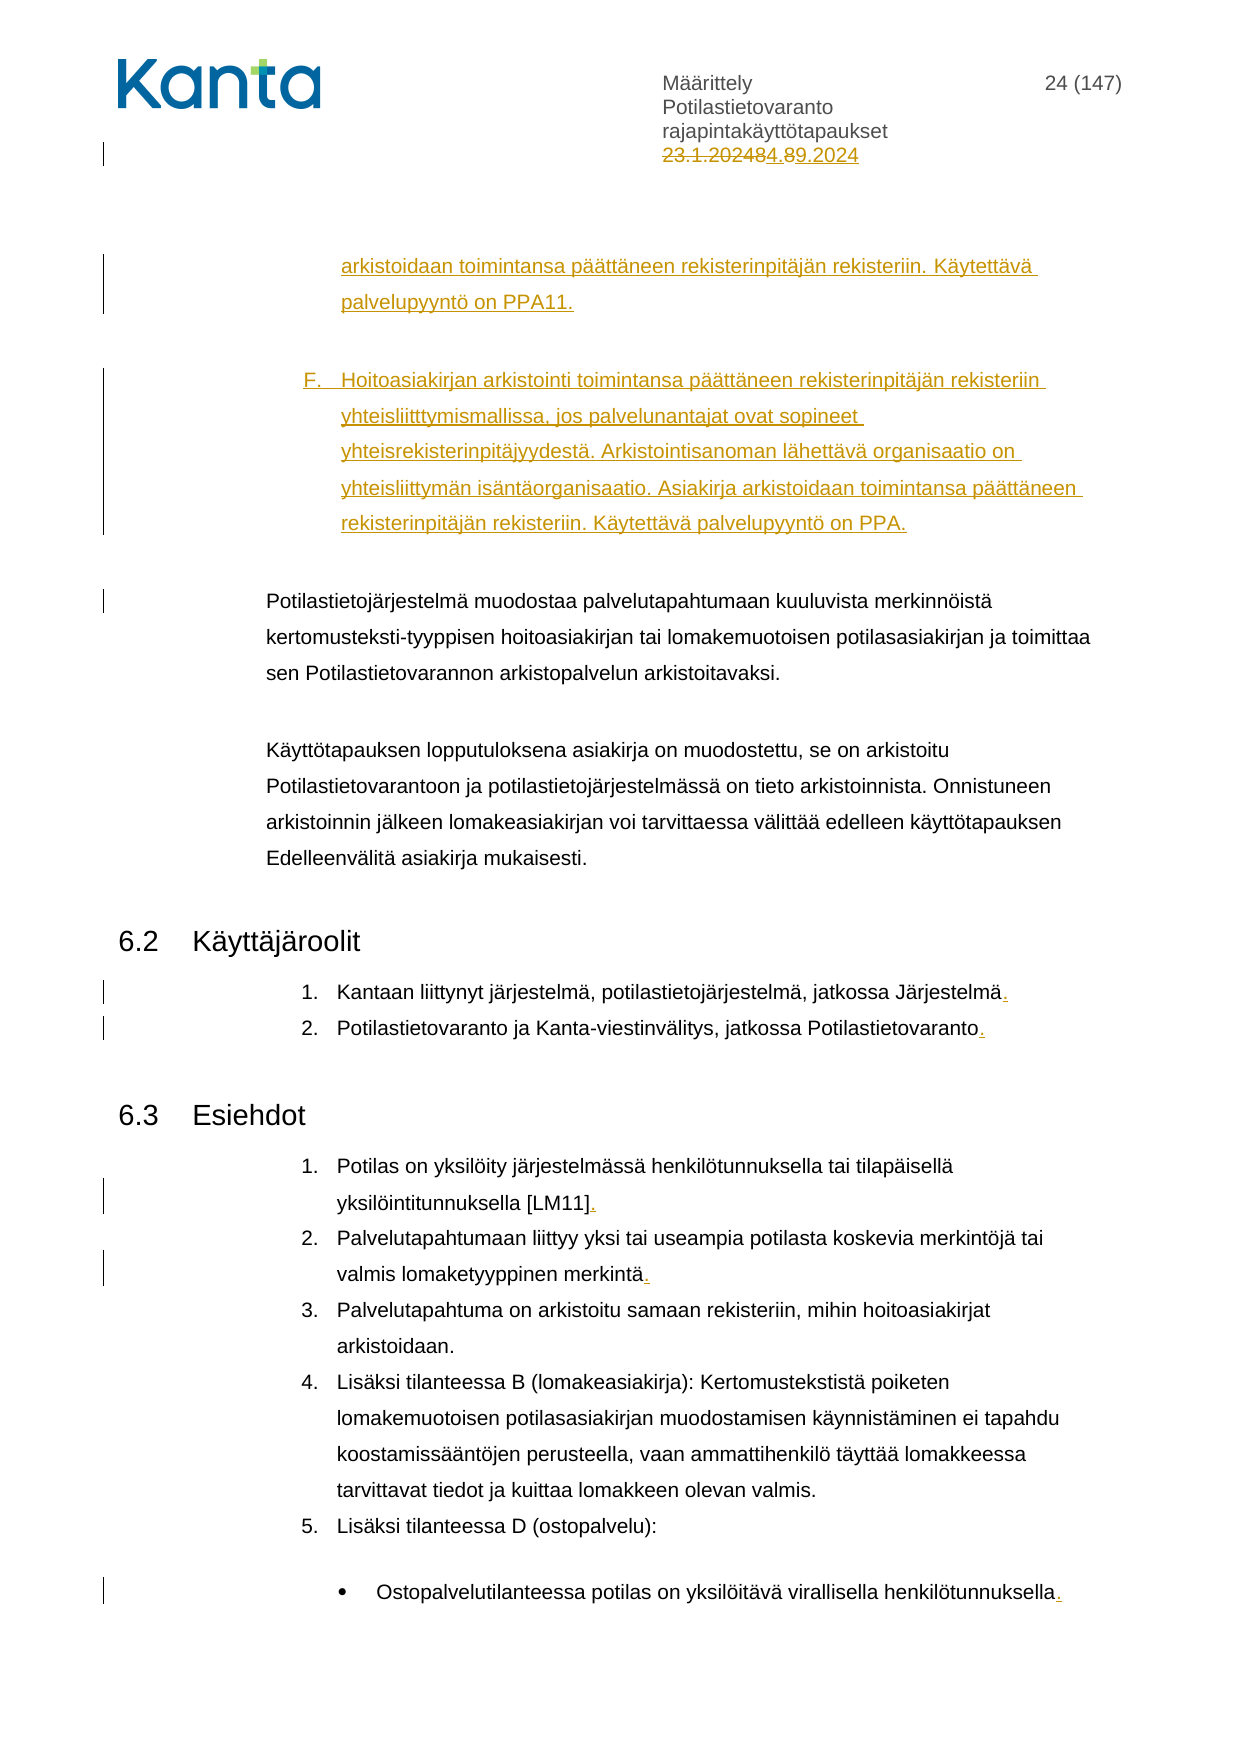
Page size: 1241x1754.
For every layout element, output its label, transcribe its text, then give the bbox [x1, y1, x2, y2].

list Lisäksi tilanteessa B (lomakeasiakirja): Kertomustekstistä poiketen lomakemuotoisen potilasasiakirjan muodostamisen käynnistäminen ei tapahdu koostamissääntöjen perusteella, vaan ammattihenkilö täyttää lomakkeessa tarvittavat tiedot ja kuittaa lomakkeen olevan valmis. [301, 1370, 1107, 1502]
list Palvelutapahtumaan liittyy yksi tai useampia potilasta koskevia merkintöjä tai valmis lomaketyyppinen merkintä [301, 1226, 1107, 1286]
list Lisäksi tilanteessa D (ostopalvelu): [301, 1514, 1107, 1538]
list Potilastietovaranto ja Kanta-viestinvälitys, jatkossa Potilastietovaranto [301, 1016, 1107, 1040]
text Käyttötapauksen lopputuloksena asiakirja on muodostettu, se on arkistoitu Potilastietovarantoon ja potilastietojärjestelmässä on tieto arkistoinnista. Onnistuneen arkistoinnin jälkeen lomakeasiakirjan voi tarvittaessa välittää edelleen käyttötapauksen Edelleenvälitä asiakirja mukaisesti. [266, 738, 1107, 870]
subtitle Käyttäjäroolit [118, 924, 1107, 957]
text Potilastietojärjestelmä muodostaa palvelutapahtumaan kuuluvista merkinnöistä kertomusteksti-tyyppisen hoitoasiakirjan tai lomakemuotoisen potilasasiakirjan ja toimittaa sen Potilastietovarannon arkistopalvelun arkistoitavaksi. [266, 589, 1107, 685]
subtitle Esiehdot [118, 1098, 1107, 1131]
list Palvelutapahtuma on arkistoitu samaan rekisteriin, mihin hoitoasiakirjat arkistoidaan. [301, 1298, 1107, 1358]
list Ostopalvelutilanteessa potilas on yksilöitävä virallisella henkilötunnuksella [339, 1577, 1107, 1604]
list Kantaan liittynyt järjestelmä, potilastietojärjestelmä, jatkossa Järjestelmä [301, 980, 1107, 1004]
list Potilas on yksilöity järjestelmässä henkilötunnuksella tai tilapäisellä yksilöintitunnuksella [LM11] [301, 1154, 1107, 1214]
picture [118, 59, 321, 109]
